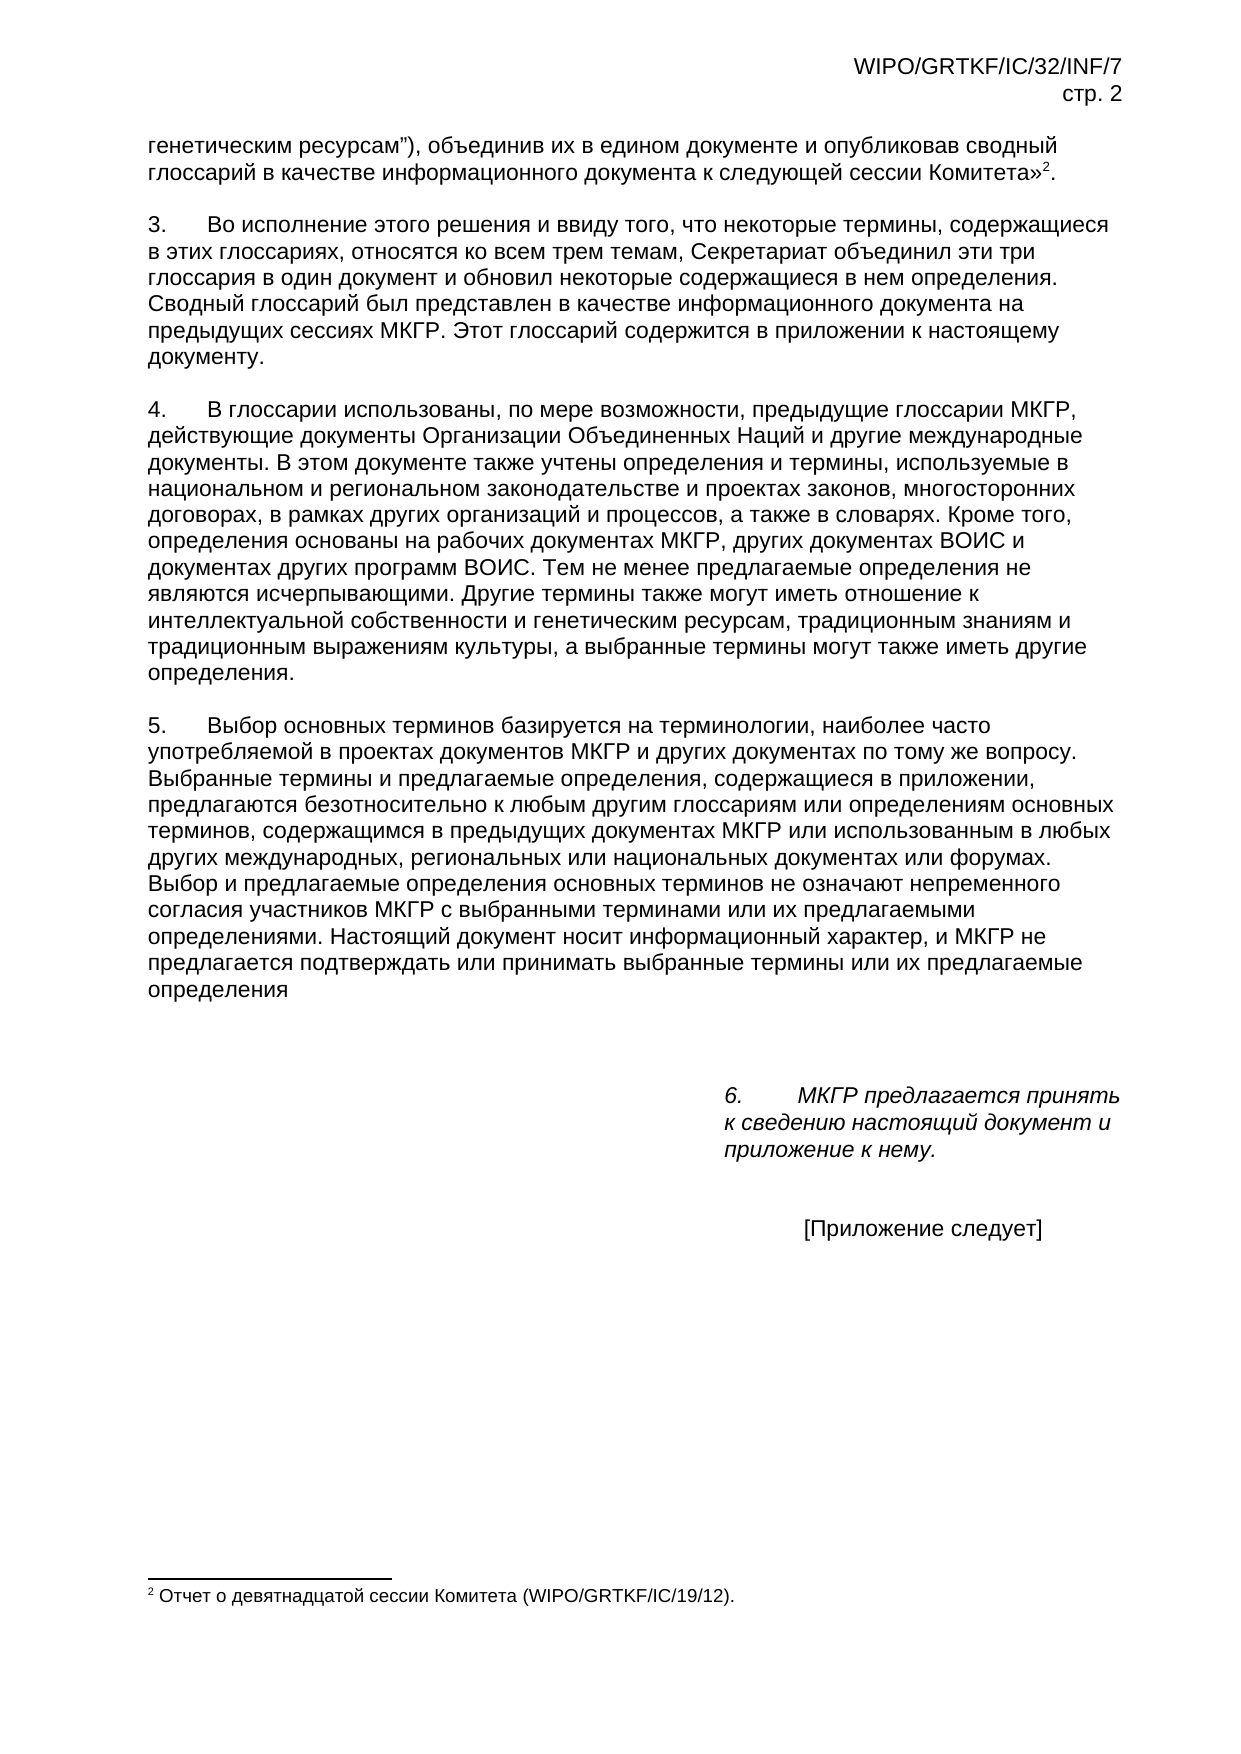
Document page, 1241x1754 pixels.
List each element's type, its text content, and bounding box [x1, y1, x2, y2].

text 3. Во исполнение этого решения и ввиду того, что некоторые термины, содержащиеся в этих глоссариях, относятся ко всем трем темам, Секретариат объединил эти три глоссария в один документ и обновил некоторые содержащиеся в нем определения. Сводный глоссарий был представлен в качестве информационного документа на предыдущих сессиях МКГР. Этот глоссарий содержится в приложении к настоящему документу. [148, 211, 1122, 369]
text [148, 132, 1122, 185]
text [Приложение следует] [724, 1214, 1122, 1241]
text 5. Выбор основных терминов базируется на терминологии, наиболее часто употребляемой в проектах документов МКГР и других документах по тому же вопросу. Выбранные термины и предлагаемые определения, содержащиеся в приложении, предлагаются безотносительно к любым другим глоссариям или определениям основных терминов, содержащимся в предыдущих документах МКГР или использованным в любых других международных, региональных или национальных документах или форумах. Выбор и предлагаемые определения основных терминов не означают непременного согласия участников МКГР с выбранными терминами или их предлагаемыми определениями. Настоящий документ носит информационный характер, и МКГР не предлагается подтверждать или принимать выбранные термины или их предлагаемые определения [148, 712, 1122, 1002]
text 6. МКГР предлагается принять к сведению настоящий документ и приложение к нему. [724, 1081, 1122, 1162]
text 4. В глоссарии использованы, по мере возможности, предыдущие глоссарии МКГР, действующие документы Организации Объединенных Наций и другие международные документы. В этом документе также учтены определения и термины, используемые в национальном и региональном законодательстве и проектах законов, многосторонних договорах, в рамках других организаций и процессов, а также в словарях. Кроме того, определения основаны на рабочих документах МКГР, других документах ВОИС и документах других программ ВОИС. Тем не менее предлагаемые определения не являются исчерпывающими. Другие термины также могут иметь отношение к интеллектуальной собственности и генетическим ресурсам, традиционным знаниям и традиционным выражениям культуры, а выбранные термины могут также иметь другие определения. [148, 396, 1122, 686]
